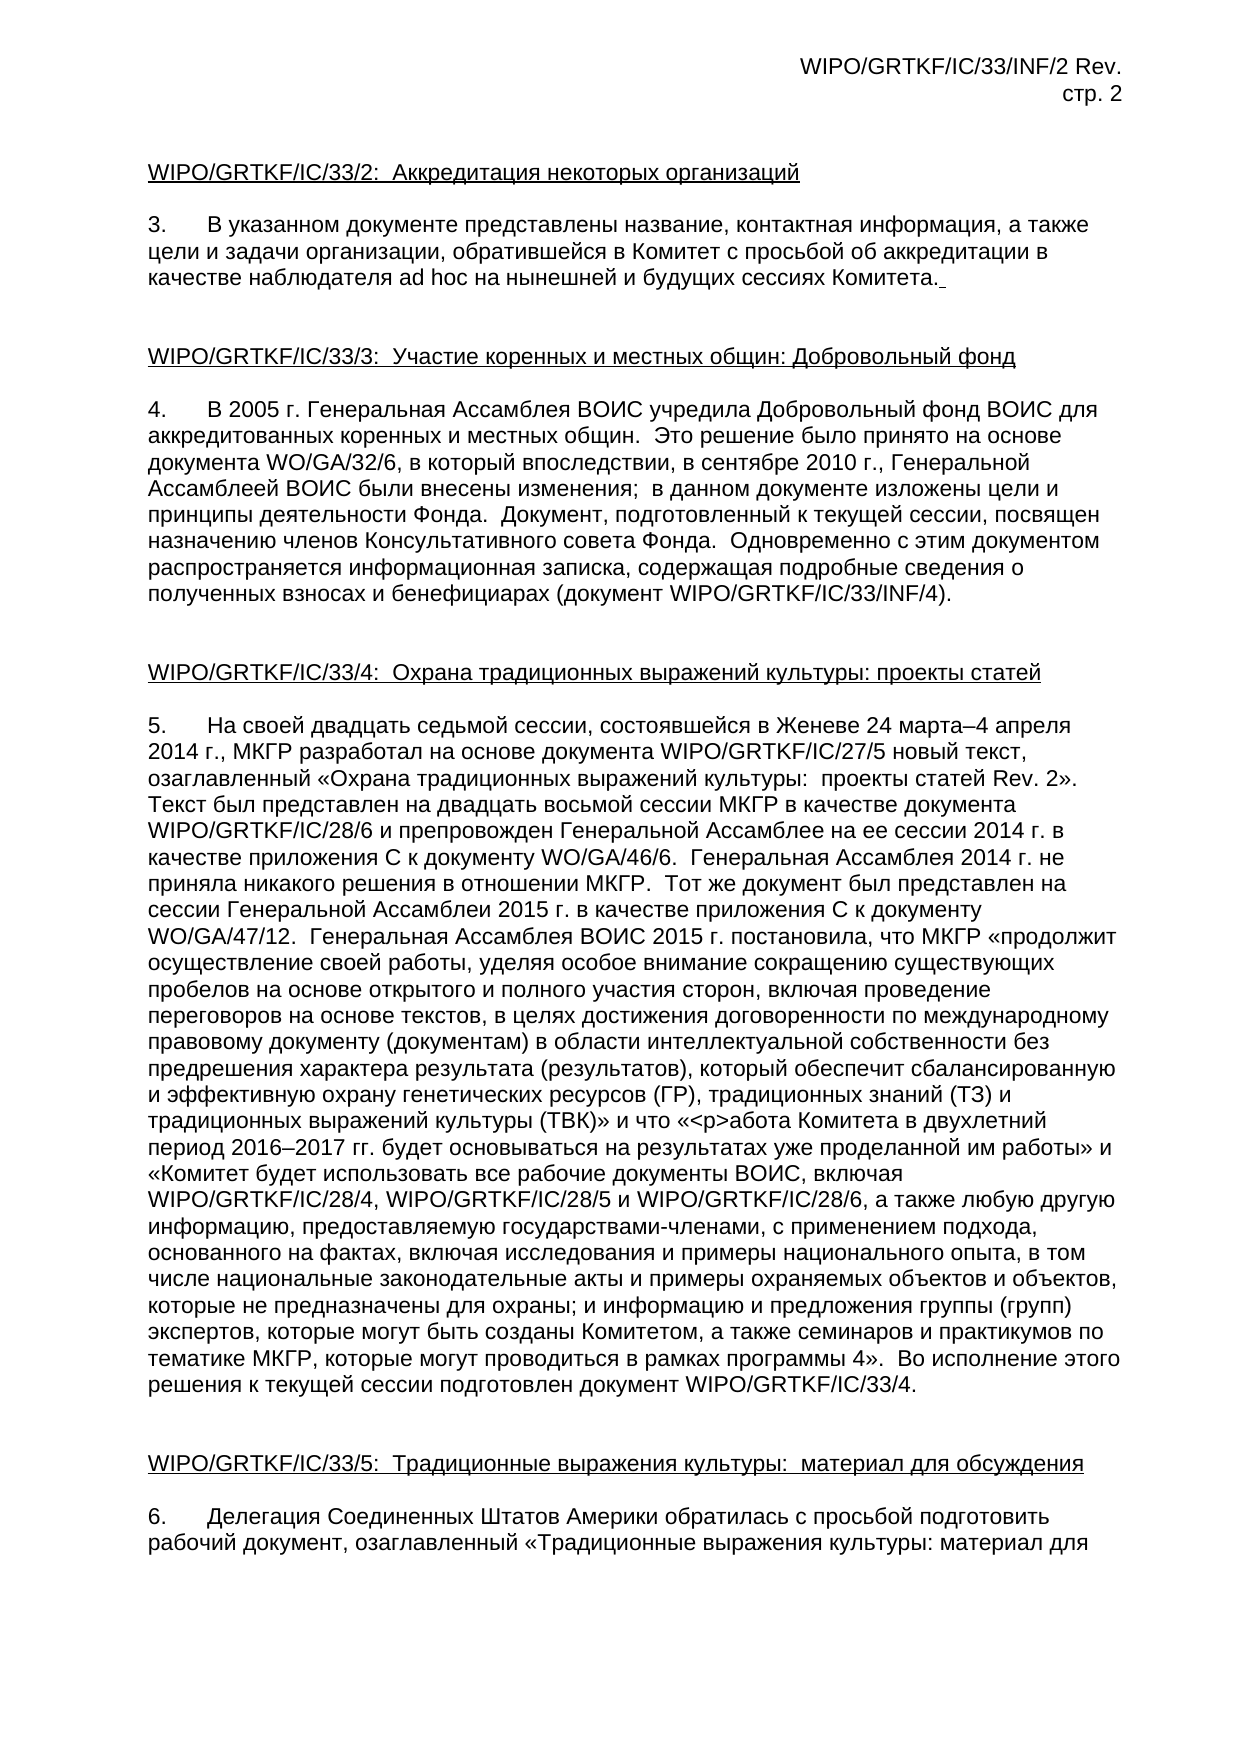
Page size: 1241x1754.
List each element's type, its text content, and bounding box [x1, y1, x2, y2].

text WIPO/GRTKF/IC/33/5: Традиционные выражения культуры: материал для обсуждения [148, 1450, 1122, 1476]
list На своей двадцать седьмой сессии, состоявшейся в Женеве 24 марта–4 апреля 2014 г., МКГР разработал на основе документа WIPO/GRTKF/IC/27/5 новый текст, озаглавленный «Охрана традиционных выражений культуры: проекты статей Rev. 2». Текст был представлен на двадцать восьмой сессии МКГР в качестве документа WIPO/GRTKF/IC/28/6 и препровожден Генеральной Ассамблее на ее сессии 2014 г. в качестве приложения С к документу WO/GA/46/6. Генеральная Ассамблея 2014 г. не приняла никакого решения в отношении МКГР. Тот же документ был представлен на сессии Генеральной Ассамблеи 2015 г. в качестве приложения С к документу WO/GA/47/12. Генеральная Ассамблея ВОИС 2015 г. постановила, что МКГР «продолжит осуществление своей работы, уделяя особое внимание сокращению существующих пробелов на основе открытого и полного участия сторон, включая проведение переговоров на основе текстов, в целях достижения договоренности по международному правовому документу (документам) в области интеллектуальной собственности без предрешения характера результата (результатов), который обеспечит сбалансированную и эффективную охрану генетических ресурсов (ГР), традиционных знаний (ТЗ) и традиционных выражений культуры (ТВК)» и что «<р>абота Комитета в двухлетний период 2016–2017 гг. будет основываться на результатах уже проделанной им работы» и «Комитет будет использовать все рабочие документы ВОИС, включая WIPO/GRTKF/IC/28/4, WIPO/GRTKF/IC/28/5 и WIPO/GRTKF/IC/28/6, а также любую другую информацию, предоставляемую государствами-членами, с применением подхода, основанного на фактах, включая исследования и примеры национального опыта, в том числе национальные законодательные акты и примеры охраняемых объектов и объектов, которые не предназначены для охраны; и информацию и предложения группы (групп) экспертов, которые могут быть созданы Комитетом, а также семинаров и практикумов по тематике МКГР, которые могут проводиться в рамках программы 4». Во исполнение этого решения к текущей сессии подготовлен документ WIPO/GRTKF/IC/33/4. [148, 712, 1122, 1397]
list В указанном документе представлены название, контактная информация, а также цели и задачи организации, обратившейся в Комитет с просьбой об аккредитации в качестве наблюдателя ad hoc на нынешней и будущих сессиях Комитета. [148, 211, 1122, 290]
text WIPO/GRTKF/IC/33/3: Участие коренных и местных общин: Добровольный фонд [148, 343, 1122, 369]
list В 2005 г. Генеральная Ассамблея ВОИС учредила Добровольный фонд ВОИС для аккредитованных коренных и местных общин. Это решение было принято на основе документа WO/GA/32/6, в который впоследствии, в сентябре 2010 г., Генеральной Ассамблеей ВОИС были внесены изменения; в данном документе изложены цели и принципы деятельности Фонда. Документ, подготовленный к текущей сессии, посвящен назначению членов Консультативного совета Фонда. Одновременно с этим документом распространяется информационная записка, содержащая подробные сведения о полученных взносах и бенефициарах (документ WIPO/GRTKF/IC/33/INF/4). [148, 396, 1122, 607]
text WIPO/GRTKF/IC/33/2: Аккредитация некоторых организаций [148, 158, 1122, 185]
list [148, 1503, 1122, 1555]
list WIPO/GRTKF/IC/33/4: Охрана традиционных выражений культуры: проекты статей [148, 659, 1122, 686]
